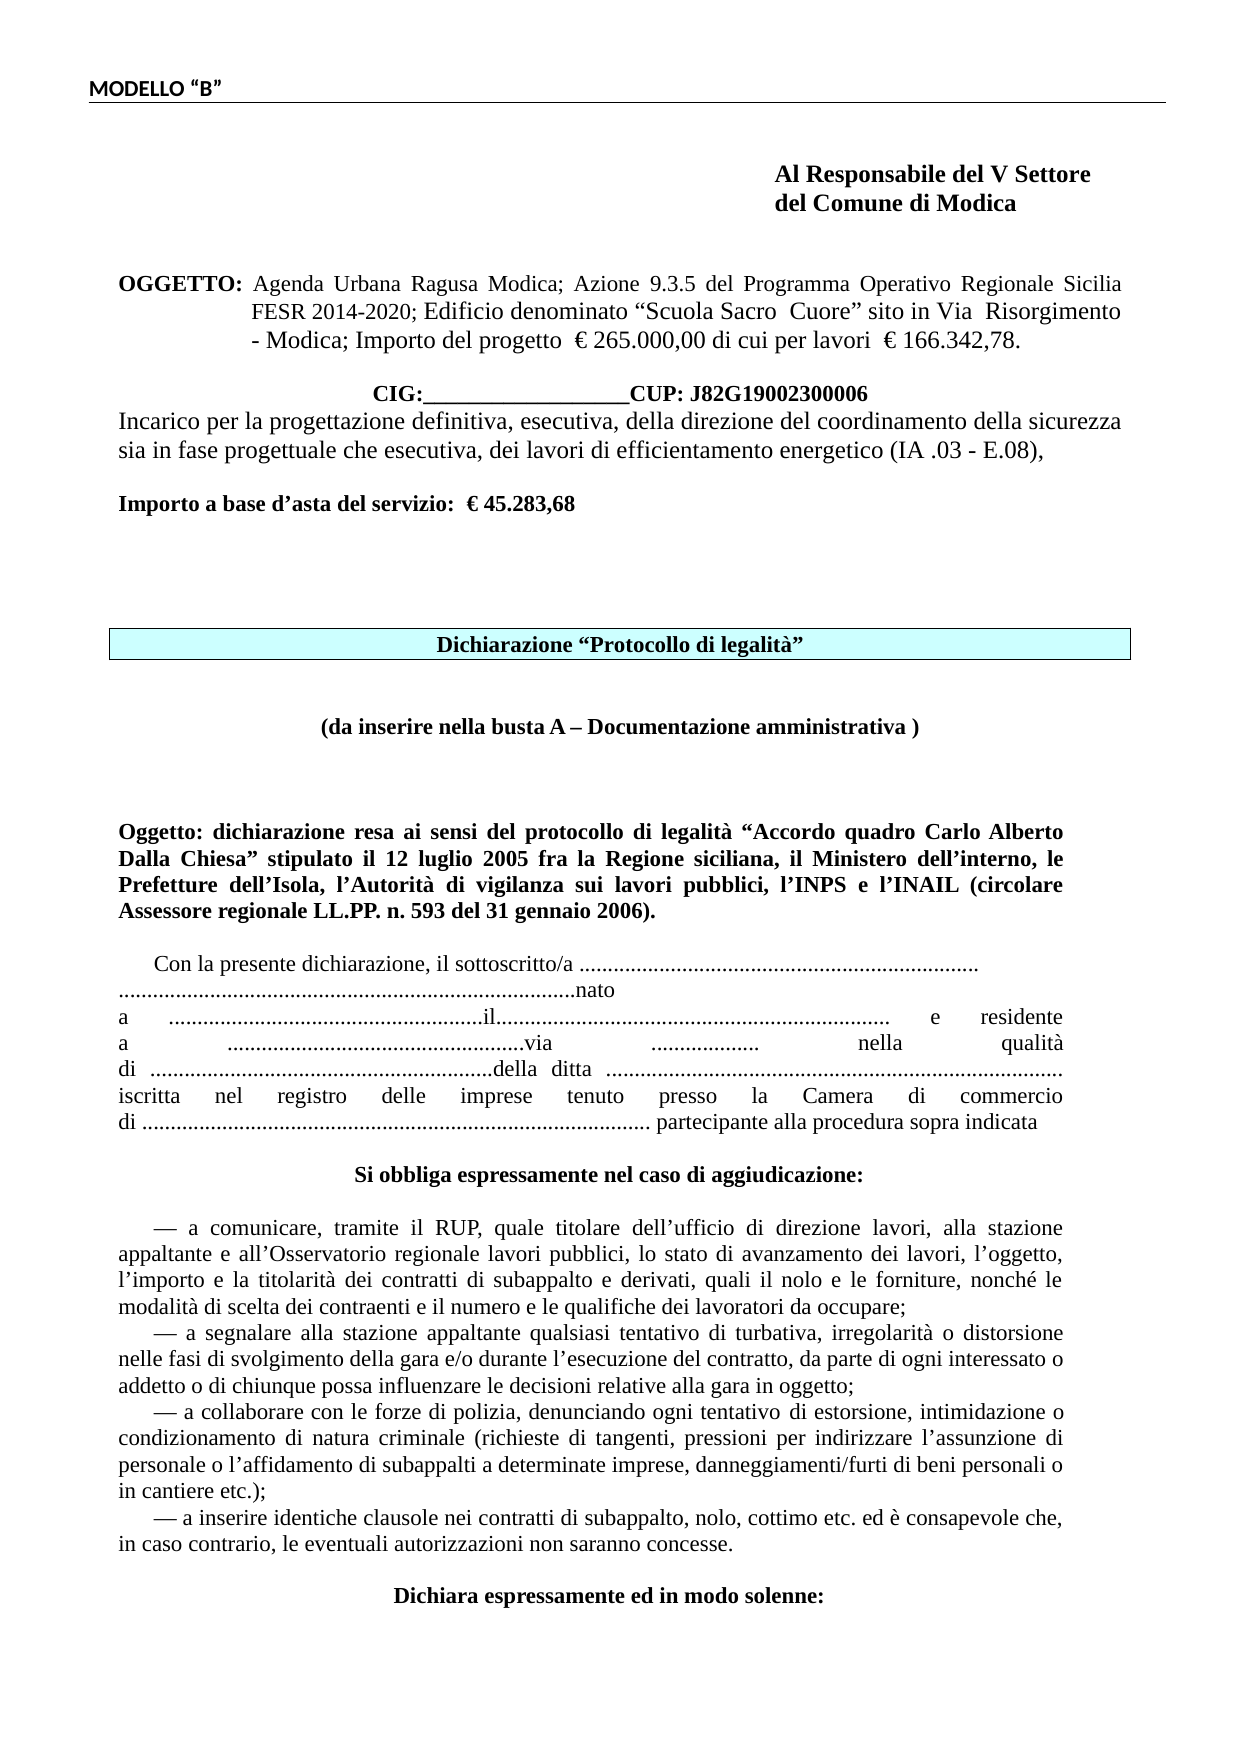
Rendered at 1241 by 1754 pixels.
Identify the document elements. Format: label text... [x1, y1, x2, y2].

text (da inserire nella busta A – Documentazione amministrativa ) [118, 713, 1122, 739]
text Incarico per la progettazione definitiva, esecutiva, della direzione del coordinamento della sicurezza sia in fase progettuale che esecutiva, dei lavori di efficientamento energetico (IA .03 - E.08), [118, 406, 1122, 464]
text — a collaborare con le forze di polizia, denunciando ogni tentativo di estorsione, intimidazione o condizionamento di natura criminale (richieste di tangenti, pressioni per indirizzare l’assunzione di personale o l’affidamento di subappalti a determinate imprese, danneggiamenti/furti di beni personali o in cantiere etc.); [118, 1398, 1065, 1503]
text ................................................................................nato a .......................................................il..................................................................... e residente a ....................................................via ................... nella qualità di ............................................................della ditta ................................................................................ iscritta nel registro delle imprese tenuto presso la Camera di commercio di ......................................................................................... partecipante alla procedura sopra indicata [118, 976, 1065, 1134]
text — a inserire identiche clausole nei contratti di subappalto, nolo, cottimo etc. ed è consapevole che, in caso contrario, le eventuali autorizzazioni non saranno concesse. [118, 1503, 1065, 1556]
text Oggetto: dichiarazione resa ai sensi del protocollo di legalità “Accordo quadro Carlo Alberto Dalla Chiesa” stipulato il 12 luglio 2005 fra la Regione siciliana, il Ministero dell’interno, le Prefetture dell’Isola, l’Autorità di vigilanza sui lavori pubblici, l’INPS e l’INAIL (circolare Assessore regionale LL.PP. n. 593 del 31 gennaio 2006). [118, 818, 1065, 924]
text — a segnalare alla stazione appaltante qualsiasi tentativo di turbativa, irregolarità o distorsione nelle fasi di svolgimento della gara e/o durante l’esecuzione del contratto, da parte di ogni interessato o addetto o di chiunque possa influenzare le decisioni relative alla gara in oggetto; [118, 1319, 1065, 1398]
text — a comunicare, tramite il RUP, quale titolare dell’ufficio di direzione lavori, alla stazione appaltante e all’Osservatorio regionale lavori pubblici, lo stato di avanzamento dei lavori, l’oggetto, l’importo e la titolarità dei contratti di subappalto e derivati, quali il nolo e le forniture, nonché le modalità di scelta dei contraenti e il numero e le qualifiche dei lavoratori da occupare; [118, 1214, 1065, 1319]
text Al Responsabile del V Settore del Comune di Modica [774, 159, 1122, 217]
text Con la presente dichiarazione, il sottoscritto/a ...................................................................... [118, 950, 1065, 976]
text Importo a base d’asta del servizio: € 45.283,68 [118, 490, 1122, 516]
text CIG:__________________CUP: J82G19002300006 [118, 380, 1122, 406]
text Dichiarazione “Protocollo di legalità” [110, 629, 1130, 659]
text Si obbliga espressamente nel caso di aggiudicazione: [118, 1161, 1065, 1187]
text Dichiara espressamente ed in modo solenne: [118, 1583, 1065, 1609]
text OGGETTO: Agenda Urbana Ragusa Modica; Azione 9.3.5 del Programma Operativo Regionale Sicilia FESR 2014-2020; Edificio denominato “Scuola Sacro Cuore” sito in Via Risorgimento - Modica; Importo del progetto € 265.000,00 di cui per lavori € 166.342,78. [118, 269, 1122, 353]
